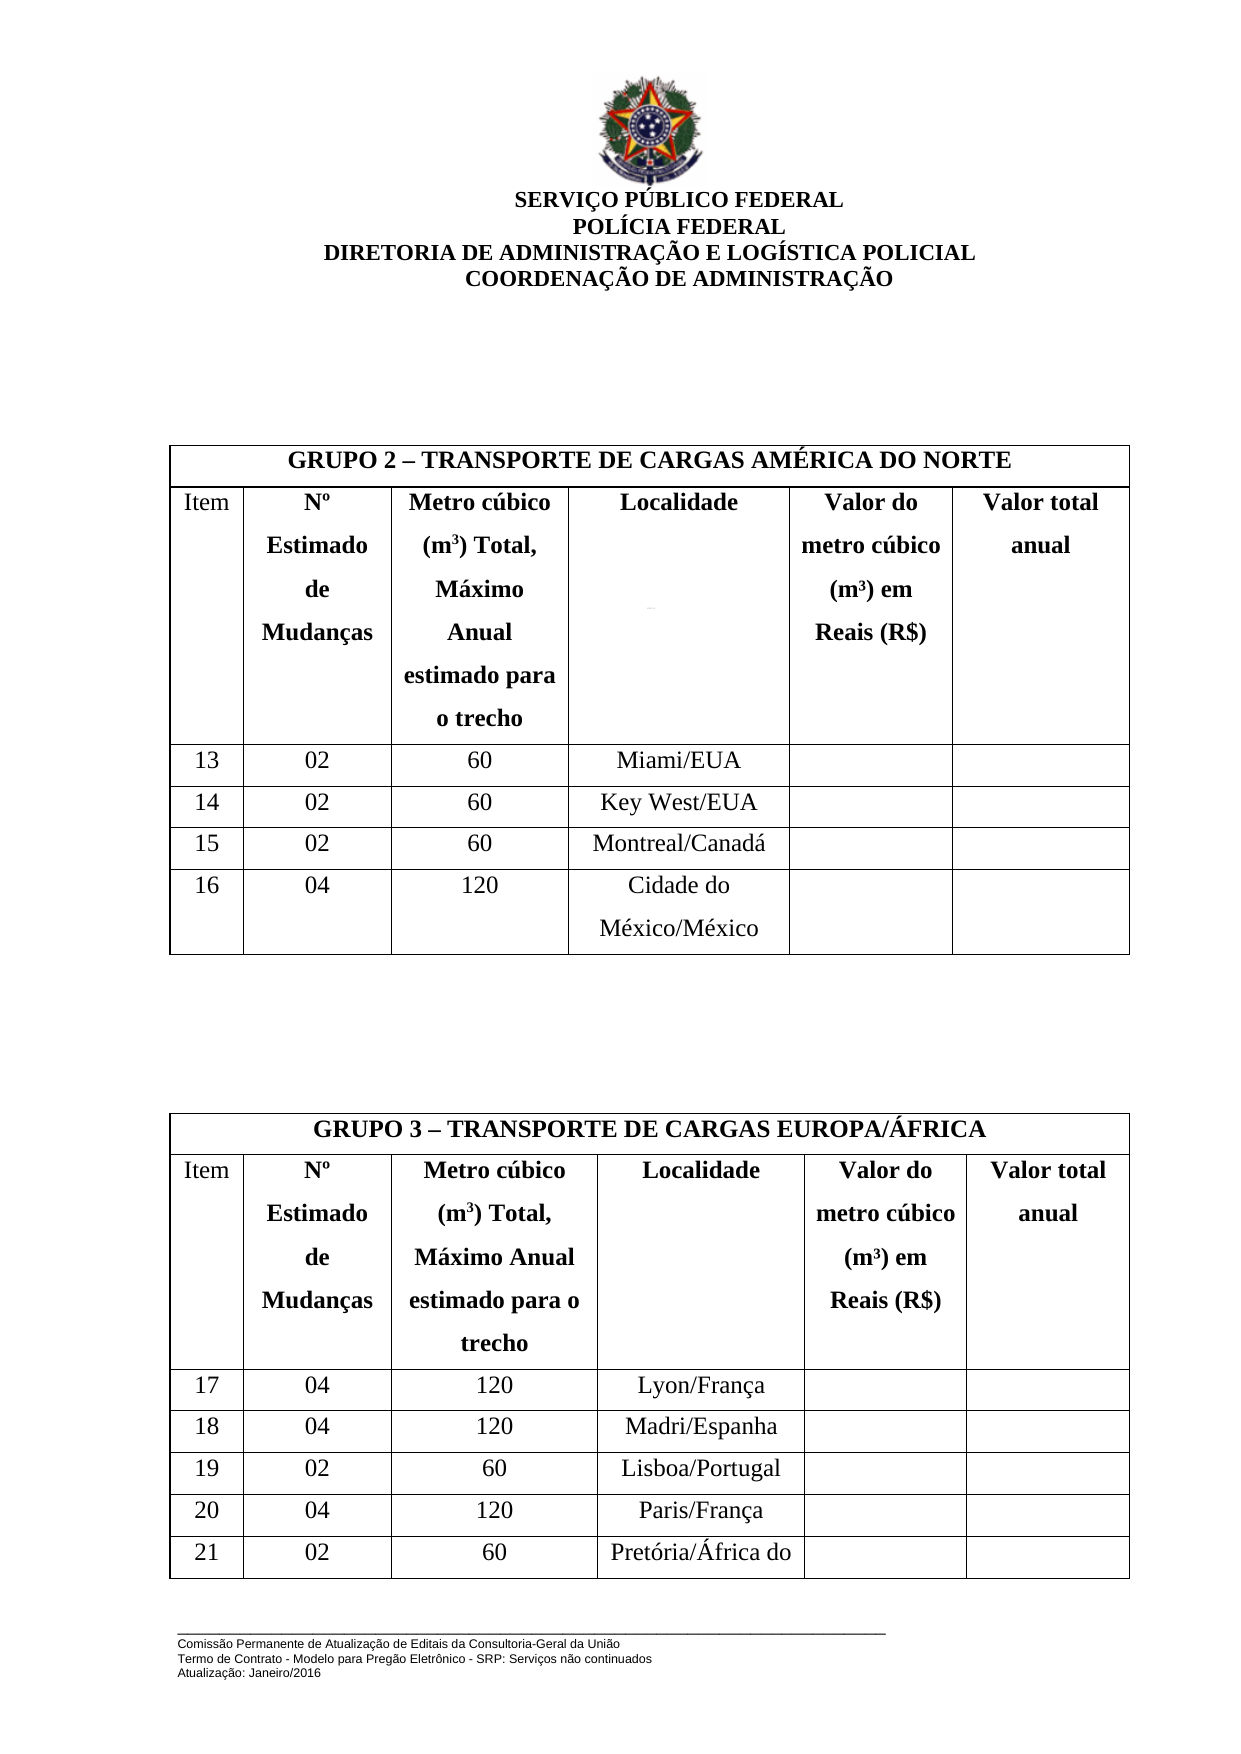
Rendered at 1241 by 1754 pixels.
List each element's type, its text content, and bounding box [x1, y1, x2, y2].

table_cell Madri/Espanha [598, 1411, 804, 1452]
table_cell 04 [244, 870, 391, 954]
table_cell 17 [171, 1370, 243, 1410]
table_cell Valor do metro cúbico (m³) em Reais (R$) [790, 488, 952, 744]
table_cell [790, 828, 952, 869]
table_cell Item [171, 1155, 243, 1369]
table_cell 02 [244, 828, 391, 869]
table_cell 60 [392, 828, 568, 869]
table_cell Metro cúbico (m3) Total, Máximo Anual estimado para o trecho [392, 488, 568, 744]
table_cell 02 [244, 1453, 391, 1494]
table_cell [967, 1453, 1129, 1494]
table_cell [790, 870, 952, 954]
table_cell Metro cúbico (m3) Total, Máximo Anual estimado para o trecho [392, 1155, 597, 1369]
table_cell 60 [392, 1537, 597, 1577]
table_cell [790, 787, 952, 827]
table_cell [805, 1453, 966, 1494]
table_cell Valor total anual [967, 1155, 1129, 1369]
table_cell Valor total anual [953, 488, 1129, 744]
table_cell Miami/EUA [569, 745, 789, 786]
table_cell Nº Estimado de Mudanças [244, 488, 391, 744]
table_cell Montreal/Canadá [569, 828, 789, 869]
table_cell 13 [171, 745, 243, 786]
table_cell [805, 1411, 966, 1452]
table_cell 04 [244, 1495, 391, 1536]
table_cell 04 [244, 1370, 391, 1410]
table_cell Lyon/França [598, 1370, 804, 1410]
table_cell 02 [244, 787, 391, 827]
table_cell Key West/EUA [569, 787, 789, 827]
table_cell 16 [171, 870, 243, 954]
table_cell 60 [392, 745, 568, 786]
table_cell [967, 1411, 1129, 1452]
table_cell 19 [171, 1453, 243, 1494]
table_cell Localidade [569, 488, 789, 744]
table_cell Cidade do México/México [569, 870, 789, 954]
table_cell [805, 1370, 966, 1410]
table_cell [953, 870, 1129, 954]
table_cell [790, 745, 952, 786]
table_cell [953, 787, 1129, 827]
table_cell [967, 1537, 1129, 1577]
table_cell 02 [244, 745, 391, 786]
table_cell 60 [392, 787, 568, 827]
table_cell Valor do metro cúbico (m³) em Reais (R$) [805, 1155, 966, 1369]
table_cell 120 [392, 1411, 597, 1452]
table_cell [805, 1495, 966, 1536]
table_header GRUPO 2 – TRANSPORTE DE CARGAS AMÉRICA DO NORTE [171, 446, 1129, 486]
table_cell [953, 745, 1129, 786]
table_cell Nº Estimado de Mudanças [244, 1155, 391, 1369]
table_cell 15 [171, 828, 243, 869]
table_cell [967, 1495, 1129, 1536]
table_cell 120 [392, 870, 568, 954]
table_cell Item [171, 488, 243, 744]
table_header GRUPO 3 – TRANSPORTE DE CARGAS EUROPA/ÁFRICA [171, 1114, 1129, 1154]
table_cell [967, 1370, 1129, 1410]
table_cell Lisboa/Portugal [598, 1453, 804, 1494]
table_cell 02 [244, 1537, 391, 1577]
table_cell [805, 1537, 966, 1577]
table_cell 21 [171, 1537, 243, 1577]
table_cell Localidade [598, 1155, 804, 1369]
table_cell 14 [171, 787, 243, 827]
table_cell 20 [171, 1495, 243, 1536]
table_cell [953, 828, 1129, 869]
table_cell 120 [392, 1370, 597, 1410]
table_cell 18 [171, 1411, 243, 1452]
table_cell 120 [392, 1495, 597, 1536]
table_cell Pretória/África do Sul [598, 1537, 804, 1577]
table_cell 60 [392, 1453, 597, 1494]
table_cell 04 [244, 1411, 391, 1452]
table_cell Paris/França [598, 1495, 804, 1536]
